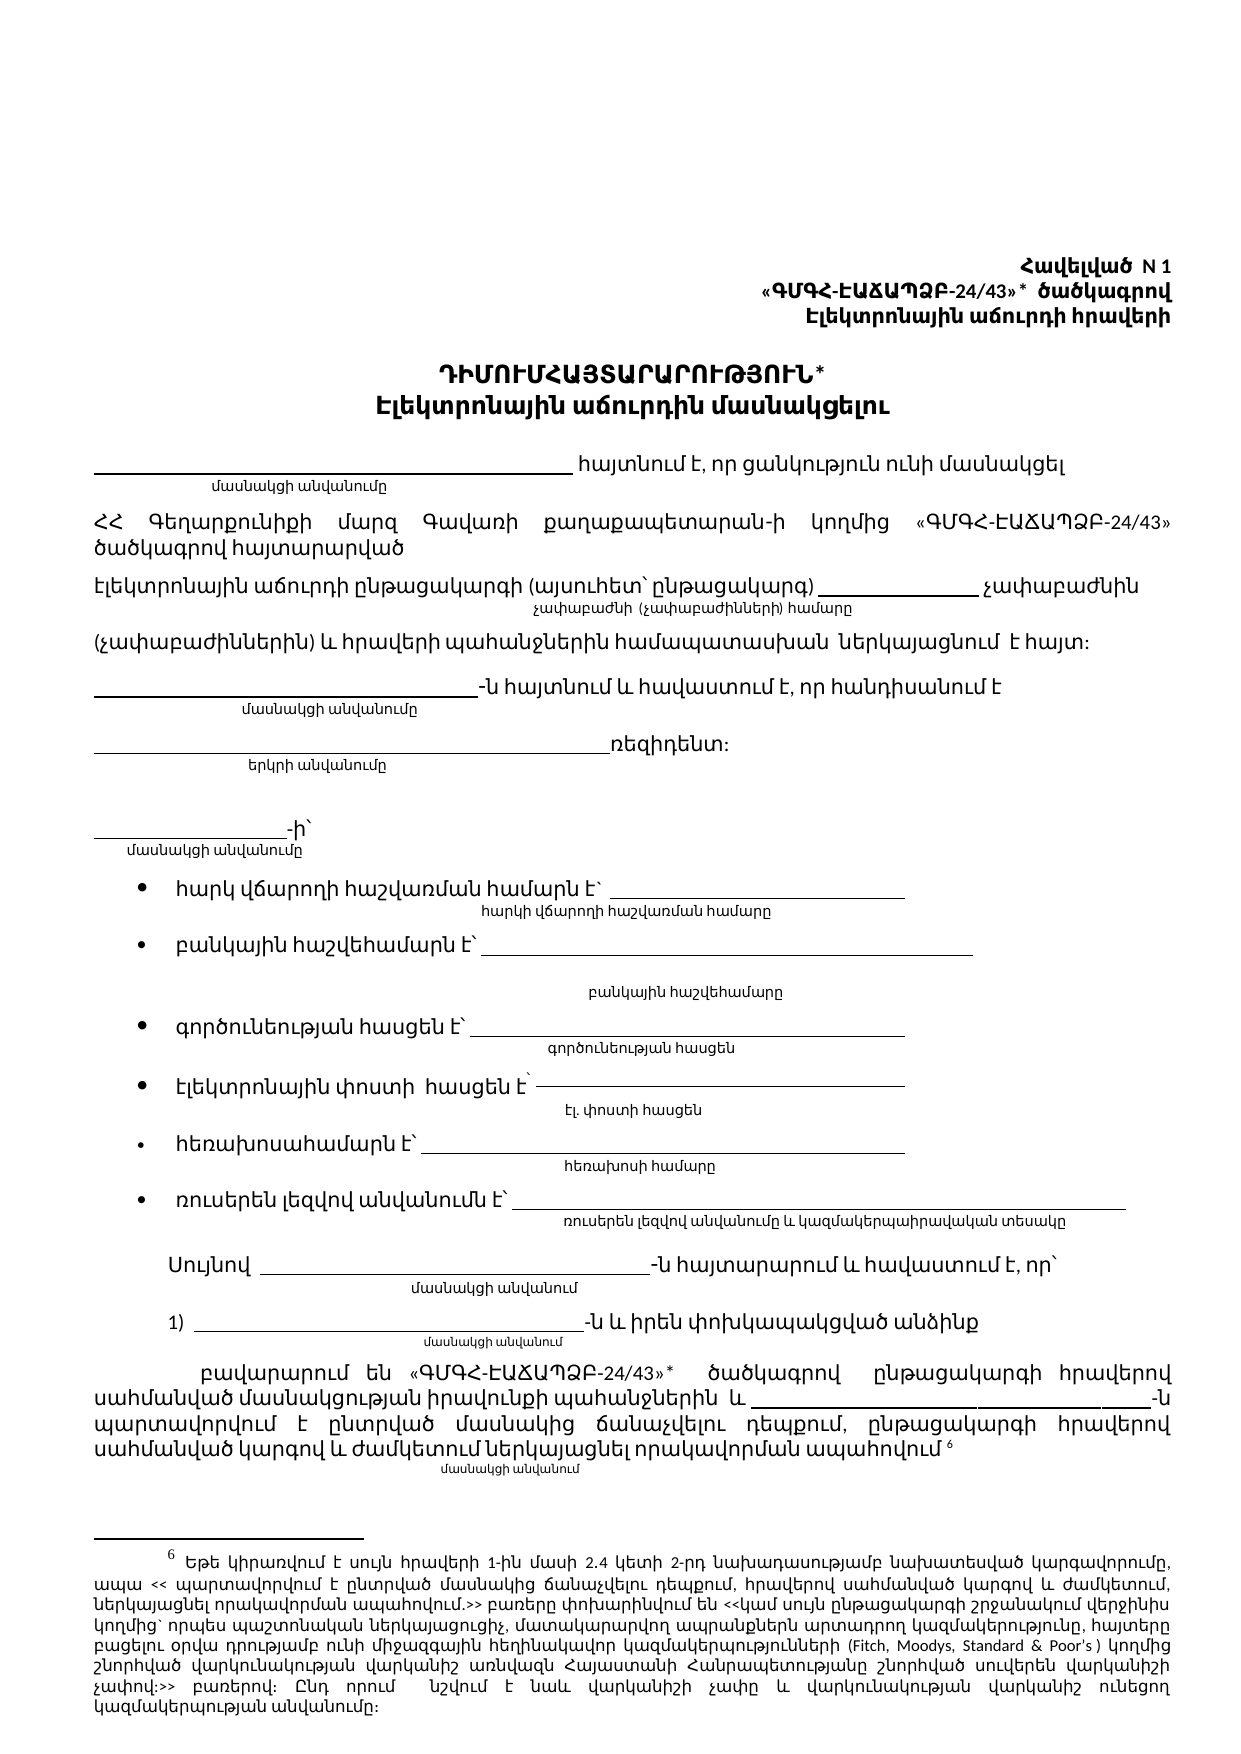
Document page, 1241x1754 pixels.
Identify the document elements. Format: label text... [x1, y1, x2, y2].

text -ն հայտնում և հավաստում է, որ հանդիսանում է [94, 670, 1171, 701]
text ՀՀ Գեղարքունիքի մարզ Գավառի քաղաքապետարան-ի կողմից «ԳՄԳՀ-ԷԱՃԱՊՁԲ-24/43» ծածկագրով հայտարարված [94, 507, 1171, 561]
text ԴԻՄՈՒՄՀԱՅՏԱՐԱՐՈՒԹՅՈՒՆ* [94, 360, 1171, 390]
text բավարարում են «ԳՄԳՀ-ԷԱՃԱՊՁԲ-24/43»* ծածկագրով ընթացակարգի հրավերով սահմանված մասնակցության իրավունքի պահանջներին և -ն պարտավորվում է ընտրված մասնակից ճանաչվելու դեպքում, ընթացակարգի հրավերով սահմանված կարգով և ժամկետում ներկայացնել որակավորման ապահովում [94, 1360, 1171, 1462]
list էլեկտրոնային փոստի հասցեն է՝ [138, 1070, 1171, 1101]
text էլ. փոստի հասցեն [94, 1101, 1171, 1131]
text Էլեկտրոնային աճուրդի հրավերի [94, 304, 1171, 329]
text հարկի վճարողի հաշվառման համարը [94, 902, 1171, 933]
text հայտնում է, որ ցանկություն ունի մասնակցել [94, 451, 1171, 477]
text երկրի անվանումը [94, 756, 1171, 787]
text գործունեության հասցեն [94, 1040, 1171, 1070]
text մասնակցի անվանում [94, 1462, 1171, 1487]
subtitle Էլեկտրոնային աճուրդին մասնակցելու [94, 390, 1171, 421]
list հարկ վճարողի հաշվառման համարն է` [138, 872, 1171, 902]
text չափաբաժնի (չափաբաժինների) համարը [94, 599, 1171, 629]
text «ԳՄԳՀ-ԷԱՃԱՊՁԲ-24/43»* ծածկագրով [94, 278, 1171, 304]
text Սույնով -ն հայտարարում և հավաստում է, որ՝ [94, 1248, 1171, 1279]
list ռուսերեն լեզվով անվանումն է՝ [138, 1187, 1171, 1213]
text էլեկտրոնային աճուրդի ընթացակարգի (այսուհետ՝ ընթացակարգ) չափաբաժնին [94, 573, 1171, 599]
text ռուսերեն լեզվով անվանումը և կազմակերպաիրավական տեսակը [94, 1213, 1171, 1243]
text մասնակցի անվանումը [94, 477, 1171, 507]
list գործունեության հասցեն է՝ [138, 1014, 1171, 1040]
text մասնակցի անվանում [94, 1335, 1171, 1360]
text 1) -ն և իրեն փոխկապակցված անձինք [94, 1309, 1171, 1335]
text (չափաբաժիններին) և հրավերի պահանջներին համապատասխան ներկայացնում է հայտ: [94, 629, 1171, 655]
text Հավելված N 1 [94, 253, 1171, 278]
text մասնակցի անվանումը [94, 841, 1171, 872]
text -ի՝ [94, 816, 1171, 841]
text մասնակցի անվանումը [94, 701, 1171, 731]
text մասնակցի անվանում [94, 1279, 1171, 1309]
text հեռախոսի համարը [462, 1157, 1171, 1187]
list հեռախոսահամարն է՝ [138, 1131, 1171, 1157]
list բանկային հաշվեհամարն է՝ [138, 933, 1171, 983]
text բանկային հաշվեհամարը [94, 983, 1171, 1014]
text ռեզիդենտ: [94, 731, 1171, 756]
